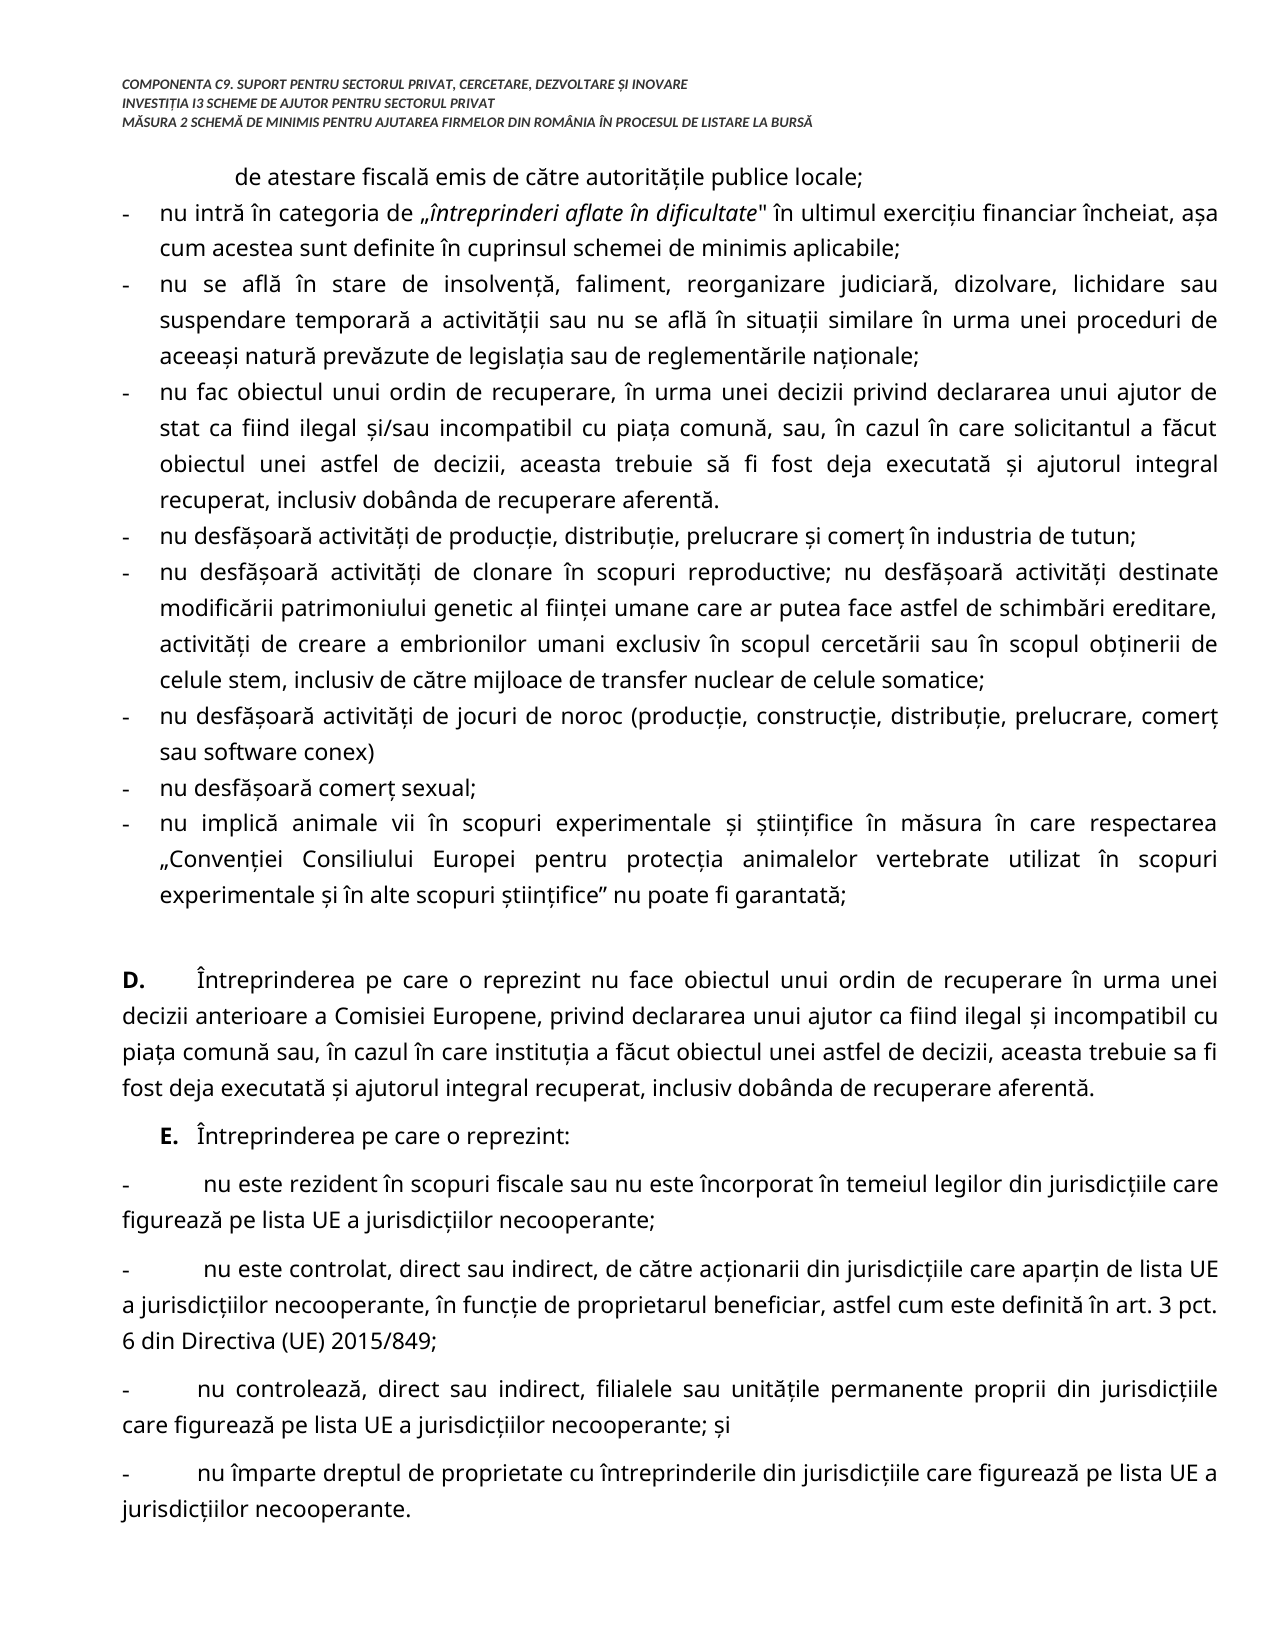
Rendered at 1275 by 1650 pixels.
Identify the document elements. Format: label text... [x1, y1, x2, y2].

list nu implică animale vii în scopuri experimentale și științifice în măsura în care respectarea „Convenției Consiliului Europei pentru protecția animalelor vertebrate utilizat în scopuri experimentale și în alte scopuri științifice” nu poate fi garantată; [122, 807, 1219, 911]
list nu este rezident în scopuri fiscale sau nu este încorporat în temeiul legilor din jurisdicțiile care figurează pe lista UE a jurisdicțiilor necooperante; [122, 1168, 1219, 1236]
list Întreprinderea pe care o reprezint: [159, 1120, 1219, 1151]
list nu fac obiectul unui ordin de recuperare, în urma unei decizii privind declararea unui ajutor de stat ca fiind ilegal și/sau incompatibil cu piața comună, sau, în cazul în care solicitantul a făcut obiectul unei astfel de decizii, aceasta trebuie să fi fost deja executată și ajutorul integral recuperat, inclusiv dobânda de recuperare aferentă. [122, 376, 1219, 515]
list nu se află în stare de insolvență, faliment, reorganizare judiciară, dizolvare, lichidare sau suspendare temporară a activității sau nu se află în situații similare în urma unei proceduri de aceeași natură prevăzute de legislația sau de reglementările naționale; [122, 268, 1219, 371]
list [197, 161, 1219, 192]
list nu desfășoară activități de producție, distribuție, prelucrare și comerț în industria de tutun; [122, 520, 1219, 551]
list nu desfășoară comerț sexual; [122, 771, 1219, 803]
list nu este controlat, direct sau indirect, de către acționarii din jurisdicțiile care aparțin de lista UE a jurisdicțiilor necooperante, în funcție de proprietarul beneficiar, astfel cum este definită în art. 3 pct. 6 din Directiva (UE) 2015/849; [122, 1253, 1219, 1356]
list nu intră în categoria de „întreprinderi aflate în dificultate" în ultimul exercițiu financiar încheiat, așa cum acestea sunt definite în cuprinsul schemei de minimis aplicabile; [122, 196, 1219, 264]
list nu desfășoară activități de jocuri de noroc (producție, construcție, distribuție, prelucrare, comerț sau software conex) [122, 699, 1219, 767]
list nu desfășoară activități de clonare în scopuri reproductive; nu desfășoară activități destinate modificării patrimoniului genetic al ființei umane care ar putea face astfel de schimbări ereditare, activități de creare a embrionilor umani exclusiv în scopul cercetării sau în scopul obținerii de celule stem, inclusiv de către mijloace de transfer nuclear de celule somatice; [122, 556, 1219, 695]
list nu controlează, direct sau indirect, filialele sau unitățile permanente proprii din jurisdicțiile care figurează pe lista UE a jurisdicțiilor necooperante; și [122, 1373, 1219, 1440]
list nu împarte dreptul de proprietate cu întreprinderile din jurisdicțiile care figurează pe lista UE a jurisdicțiilor necooperante. [122, 1457, 1219, 1524]
list Întreprinderea pe care o reprezint nu face obiectul unui ordin de recuperare în urma unei decizii anterioare a Comisiei Europene, privind declararea unui ajutor ca fiind ilegal și incompatibil cu piața comună sau, în cazul în care instituția a făcut obiectul unei astfel de decizii, aceasta trebuie sa fi fost deja executată şi ajutorul integral recuperat, inclusiv dobânda de recuperare aferentă. [122, 964, 1219, 1103]
